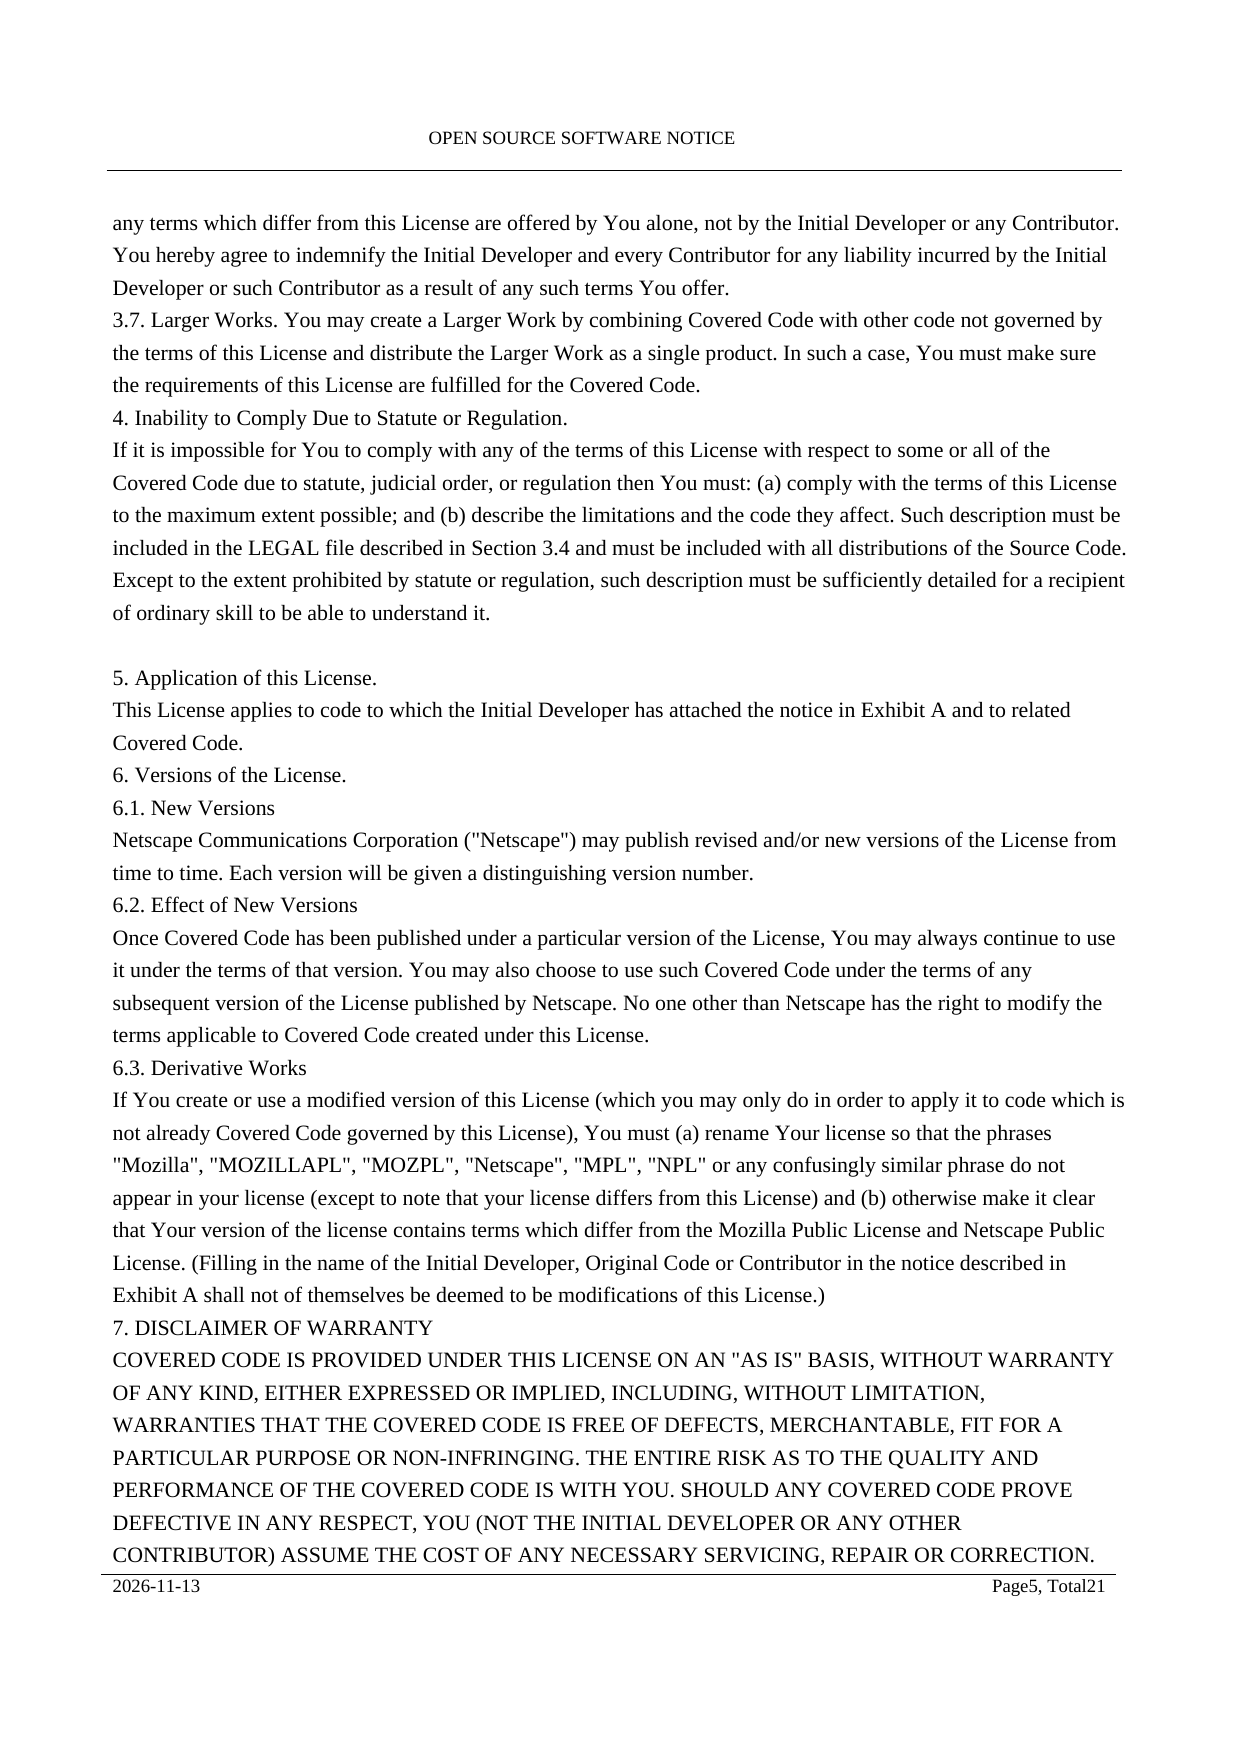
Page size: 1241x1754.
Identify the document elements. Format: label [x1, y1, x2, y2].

text [112, 206, 1128, 1571]
